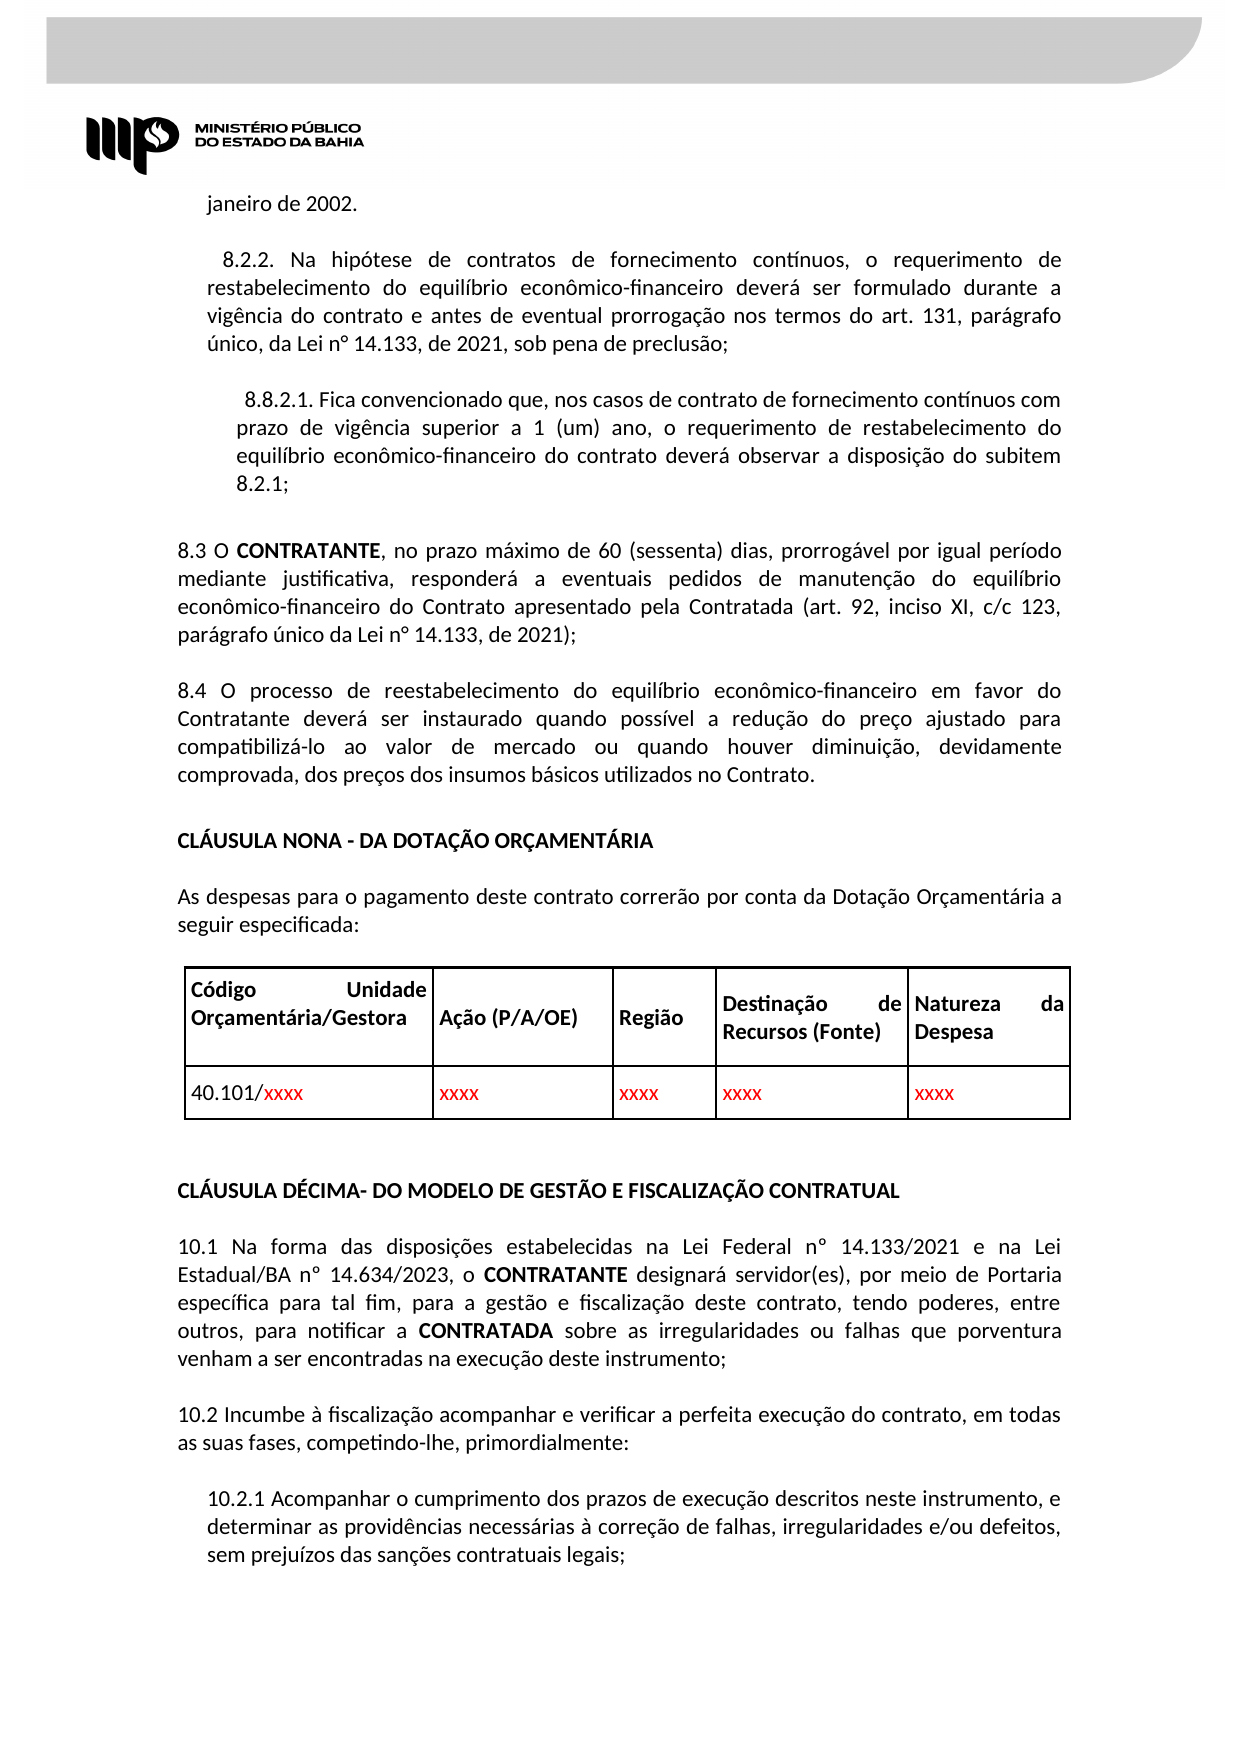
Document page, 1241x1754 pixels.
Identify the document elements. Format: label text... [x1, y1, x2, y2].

table_header Região [614, 969, 715, 1065]
table_cell 40.101/xxxx [186, 1067, 432, 1118]
text CLÁUSULA NONA - DA DOTAÇÃO ORÇAMENTÁRIA [177, 826, 1063, 854]
table_header Destinação de Recursos (Fonte) [717, 969, 907, 1065]
table_cell xxxx [434, 1067, 612, 1118]
text 8.8.2.1. Fica convencionado que, nos casos de contrato de fornecimento contínuos com prazo de vigência superior a 1 (um) ano, o requerimento de restabelecimento do equilíbrio econômico-financeiro do contrato deverá observar a disposição do subitem 8.2.1; [207, 385, 1063, 497]
picture [23, 0, 1225, 189]
table_cell xxxx [717, 1067, 907, 1118]
table_header Natureza da Despesa [909, 969, 1069, 1065]
text 10.2 Incumbe à fiscalização acompanhar e verificar a perfeita execução do contrato, em todas as suas fases, competindo-lhe, primordialmente: [177, 1400, 1063, 1456]
table_cell xxxx [614, 1067, 715, 1118]
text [207, 133, 1063, 217]
text CLÁUSULA DÉCIMA- DO MODELO DE GESTÃO E FISCALIZAÇÃO CONTRATUAL [177, 1176, 1063, 1204]
text As despesas para o pagamento deste contrato correrão por conta da Dotação Orçamentária a seguir especificada: [177, 882, 1063, 938]
text 8.3 O CONTRATANTE, no prazo máximo de 60 (sessenta) dias, prorrogável por igual período mediante justificativa, responderá a eventuais pedidos de manutenção do equilíbrio econômico-financeiro do Contrato apresentado pela Contratada (art. 92, inciso XI, c/c 123, parágrafo único da Lei n° 14.133, de 2021); [177, 536, 1063, 648]
text 10.2.1 Acompanhar o cumprimento dos prazos de execução descritos neste instrumento, e determinar as providências necessárias à correção de falhas, irregularidades e/ou defeitos, sem prejuízos das sanções contratuais legais; [207, 1484, 1063, 1568]
text 8.4 O processo de reestabelecimento do equilíbrio econômico-financeiro em favor do Contratante deverá ser instaurado quando possível a redução do preço ajustado para compatibilizá-lo ao valor de mercado ou quando houver diminuição, devidamente comprovada, dos preços dos insumos básicos utilizados no Contrato. [177, 676, 1063, 788]
table_cell xxxx [909, 1067, 1069, 1118]
text 8.2.2. Na hipótese de contratos de fornecimento contínuos, o requerimento de restabelecimento do equilíbrio econômico-financeiro deverá ser formulado durante a vigência do contrato e antes de eventual prorrogação nos termos do art. 131, parágrafo único, da Lei n° 14.133, de 2021, sob pena de preclusão; [207, 245, 1063, 357]
table_header Ação (P/A/OE) [434, 969, 612, 1065]
text 10.1 Na forma das disposições estabelecidas na Lei Federal nº 14.133/2021 e na Lei Estadual/BA nº 14.634/2023, o CONTRATANTE designará servidor(es), por meio de Portaria específica para tal fim, para a gestão e fiscalização deste contrato, tendo poderes, entre outros, para notificar a CONTRATADA sobre as irregularidades ou falhas que porventura venham a ser encontradas na execução deste instrumento; [177, 1232, 1063, 1372]
table_header Código Unidade Orçamentária/Gestora [186, 969, 432, 1065]
